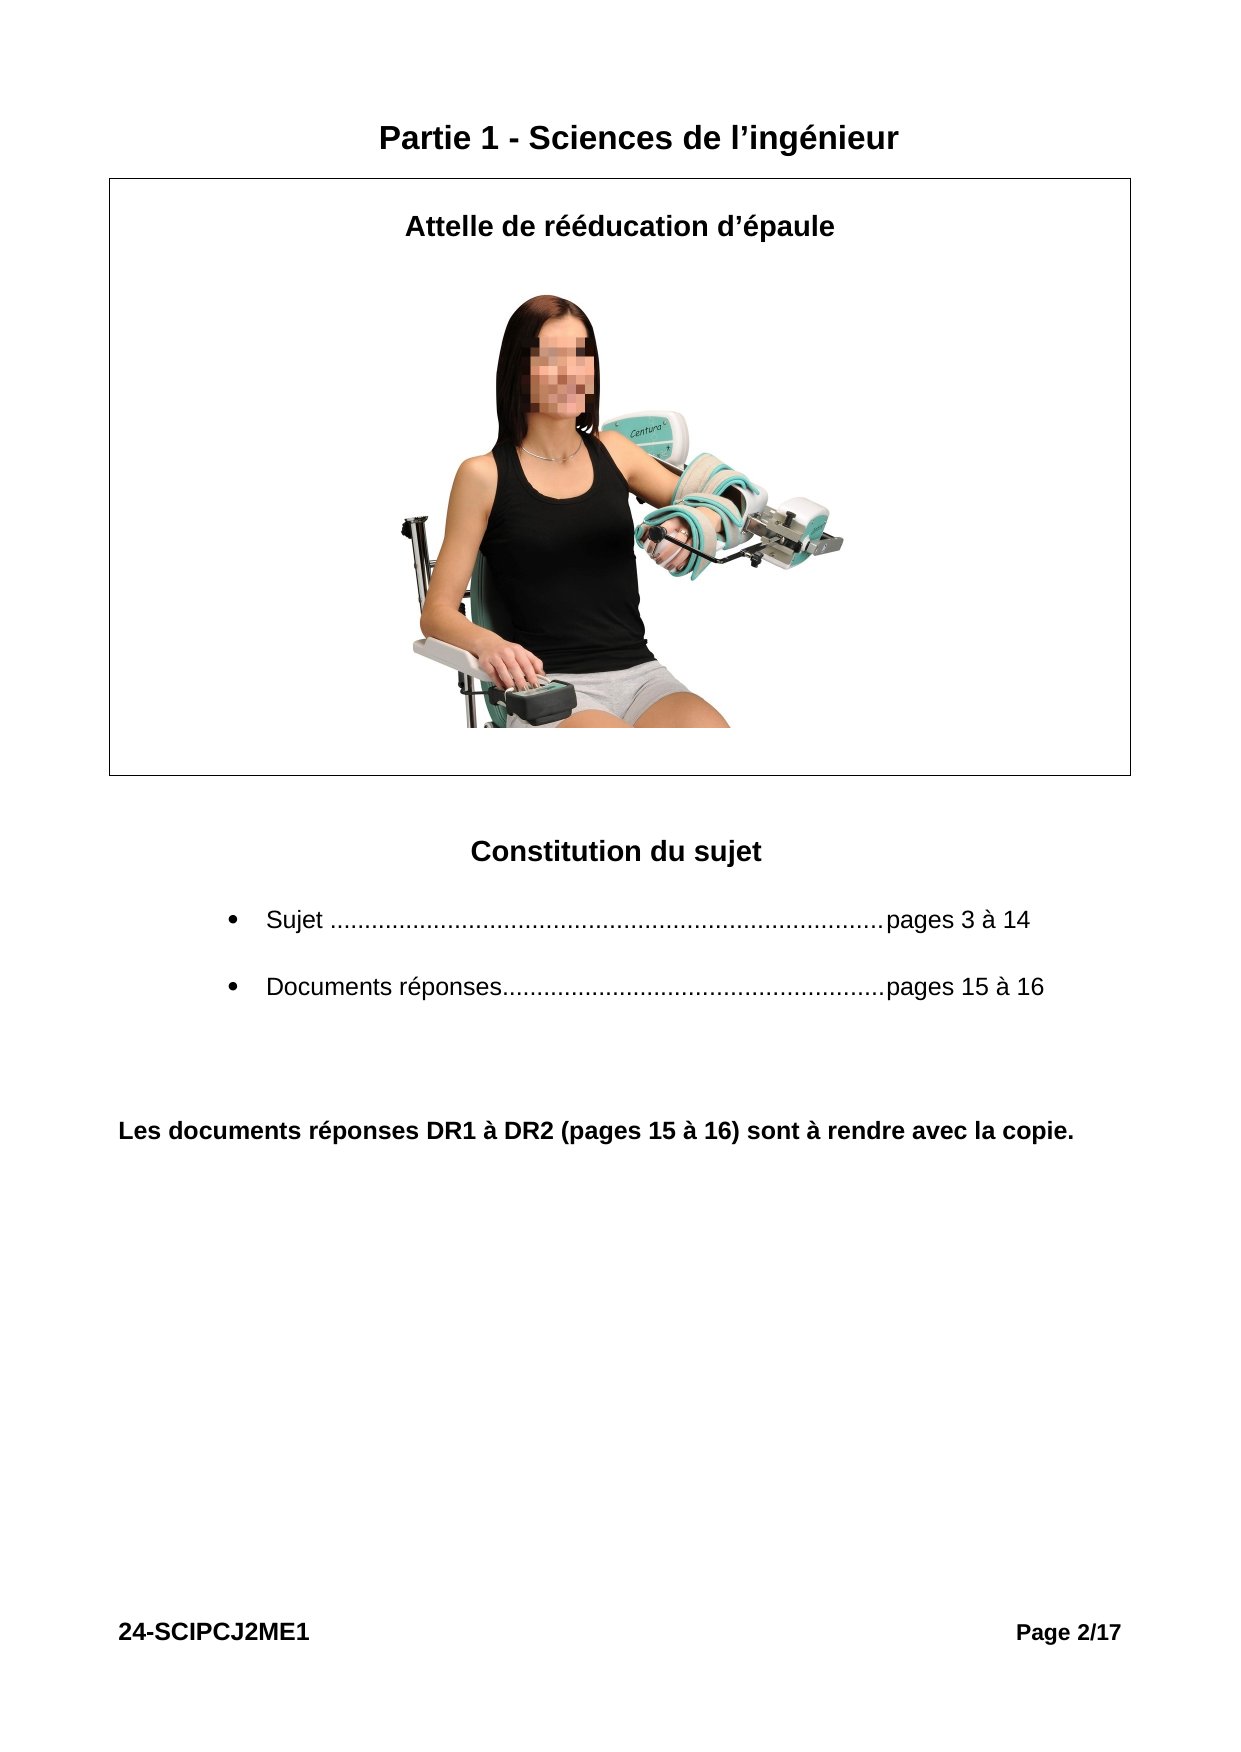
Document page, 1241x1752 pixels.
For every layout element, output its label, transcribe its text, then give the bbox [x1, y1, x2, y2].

text Les documents réponses DR1 à DR2 (pages 15 à 16) sont à rendre avec la copie. [118, 1116, 1122, 1145]
list Sujet pages 3 à 14 [229, 905, 1122, 934]
picture [344, 254, 896, 728]
text Constitution du sujet [118, 834, 1122, 868]
text Partie 1 - Sciences de l’ingénieur [156, 118, 1122, 157]
text Attelle de rééducation d’épaule [118, 209, 1122, 242]
list Documents réponses pages 15 à 16 [229, 972, 1122, 1000]
